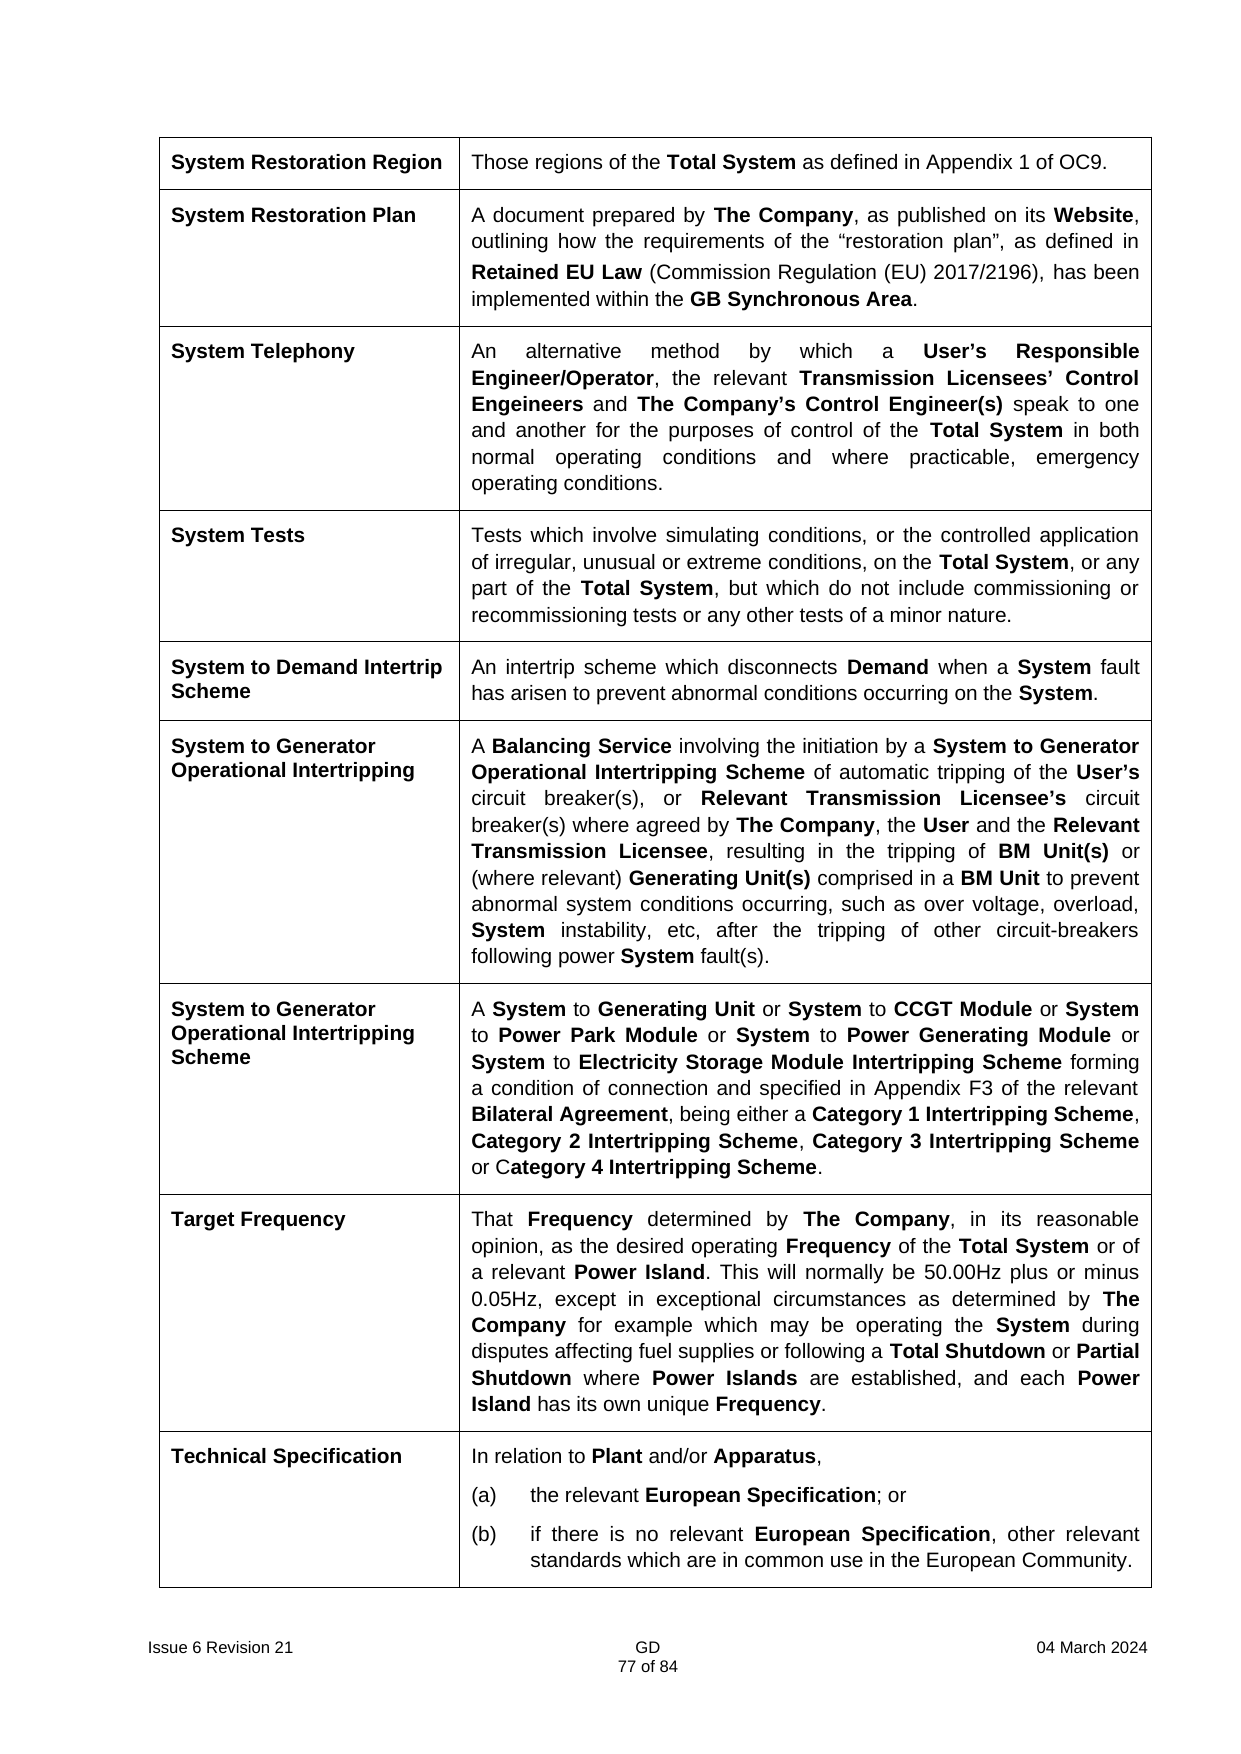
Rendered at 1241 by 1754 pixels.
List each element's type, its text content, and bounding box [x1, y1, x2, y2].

table_cell Those regions of the Total System as defined in Appendix 1 of OC9. [460, 138, 1151, 189]
table_cell An intertrip scheme which disconnects Demand when a System fault has arisen to prevent abnormal conditions occurring on the System. [460, 642, 1151, 720]
table_cell In relation to Plant and/or Apparatus, (a) the relevant European Specification; or (b) if there is no relevant European Specification, other relevant standards which are in common use in the European Community. [460, 1432, 1151, 1587]
table_cell An alternative method by which a User’s Responsible Engineer/Operator, the relevant Transmission Licensees’ Control Engeineers and The Company’s Control Engineer(s) speak to one and another for the purposes of control of the Total System in both normal operating conditions and where practicable, emergency operating conditions. [460, 327, 1151, 510]
table_cell System to Generator Operational Intertripping Scheme [160, 984, 459, 1194]
table_cell Target Frequency [160, 1195, 459, 1431]
table_cell System Restoration Region [160, 138, 459, 189]
table_cell System Telephony [160, 327, 459, 510]
table_cell System to Demand Intertrip Scheme [160, 642, 459, 720]
table_cell A document prepared by The Company, as published on its Website, outlining how the requirements of the “restoration plan”, as defined in Retained EU Law (Commission Regulation (EU) 2017/2196), has been implemented within the GB Synchronous Area. [460, 190, 1151, 326]
table_cell That Frequency determined by The Company, in its reasonable opinion, as the desired operating Frequency of the Total System or of a relevant Power Island. This will normally be 50.00Hz plus or minus 0.05Hz, except in exceptional circumstances as determined by The Company for example which may be operating the System during disputes affecting fuel supplies or following a Total Shutdown or Partial Shutdown where Power Islands are established, and each Power Island has its own unique Frequency. [460, 1195, 1151, 1431]
table_cell System Restoration Plan [160, 190, 459, 326]
table_cell System Tests [160, 511, 459, 641]
table_cell System to Generator Operational Intertripping [160, 721, 459, 983]
table_cell A Balancing Service involving the initiation by a System to Generator Operational Intertripping Scheme of automatic tripping of the User’s circuit breaker(s), or Relevant Transmission Licensee’s circuit breaker(s) where agreed by The Company, the User and the Relevant Transmission Licensee, resulting in the tripping of BM Unit(s) or (where relevant) Generating Unit(s) comprised in a BM Unit to prevent abnormal system conditions occurring, such as over voltage, overload, System instability, etc, after the tripping of other circuit-breakers following power System fault(s). [460, 721, 1151, 983]
table_cell Tests which involve simulating conditions, or the controlled application of irregular, unusual or extreme conditions, on the Total System, or any part of the Total System, but which do not include commissioning or recommissioning tests or any other tests of a minor nature. [460, 511, 1151, 641]
table_cell A System to Generating Unit or System to CCGT Module or System to Power Park Module or System to Power Generating Module or System to Electricity Storage Module Intertripping Scheme forming a condition of connection and specified in Appendix F3 of the relevant Bilateral Agreement, being either a Category 1 Intertripping Scheme, Category 2 Intertripping Scheme, Category 3 Intertripping Scheme or Category 4 Intertripping Scheme. [460, 984, 1151, 1194]
table_cell Technical Specification [160, 1432, 459, 1587]
